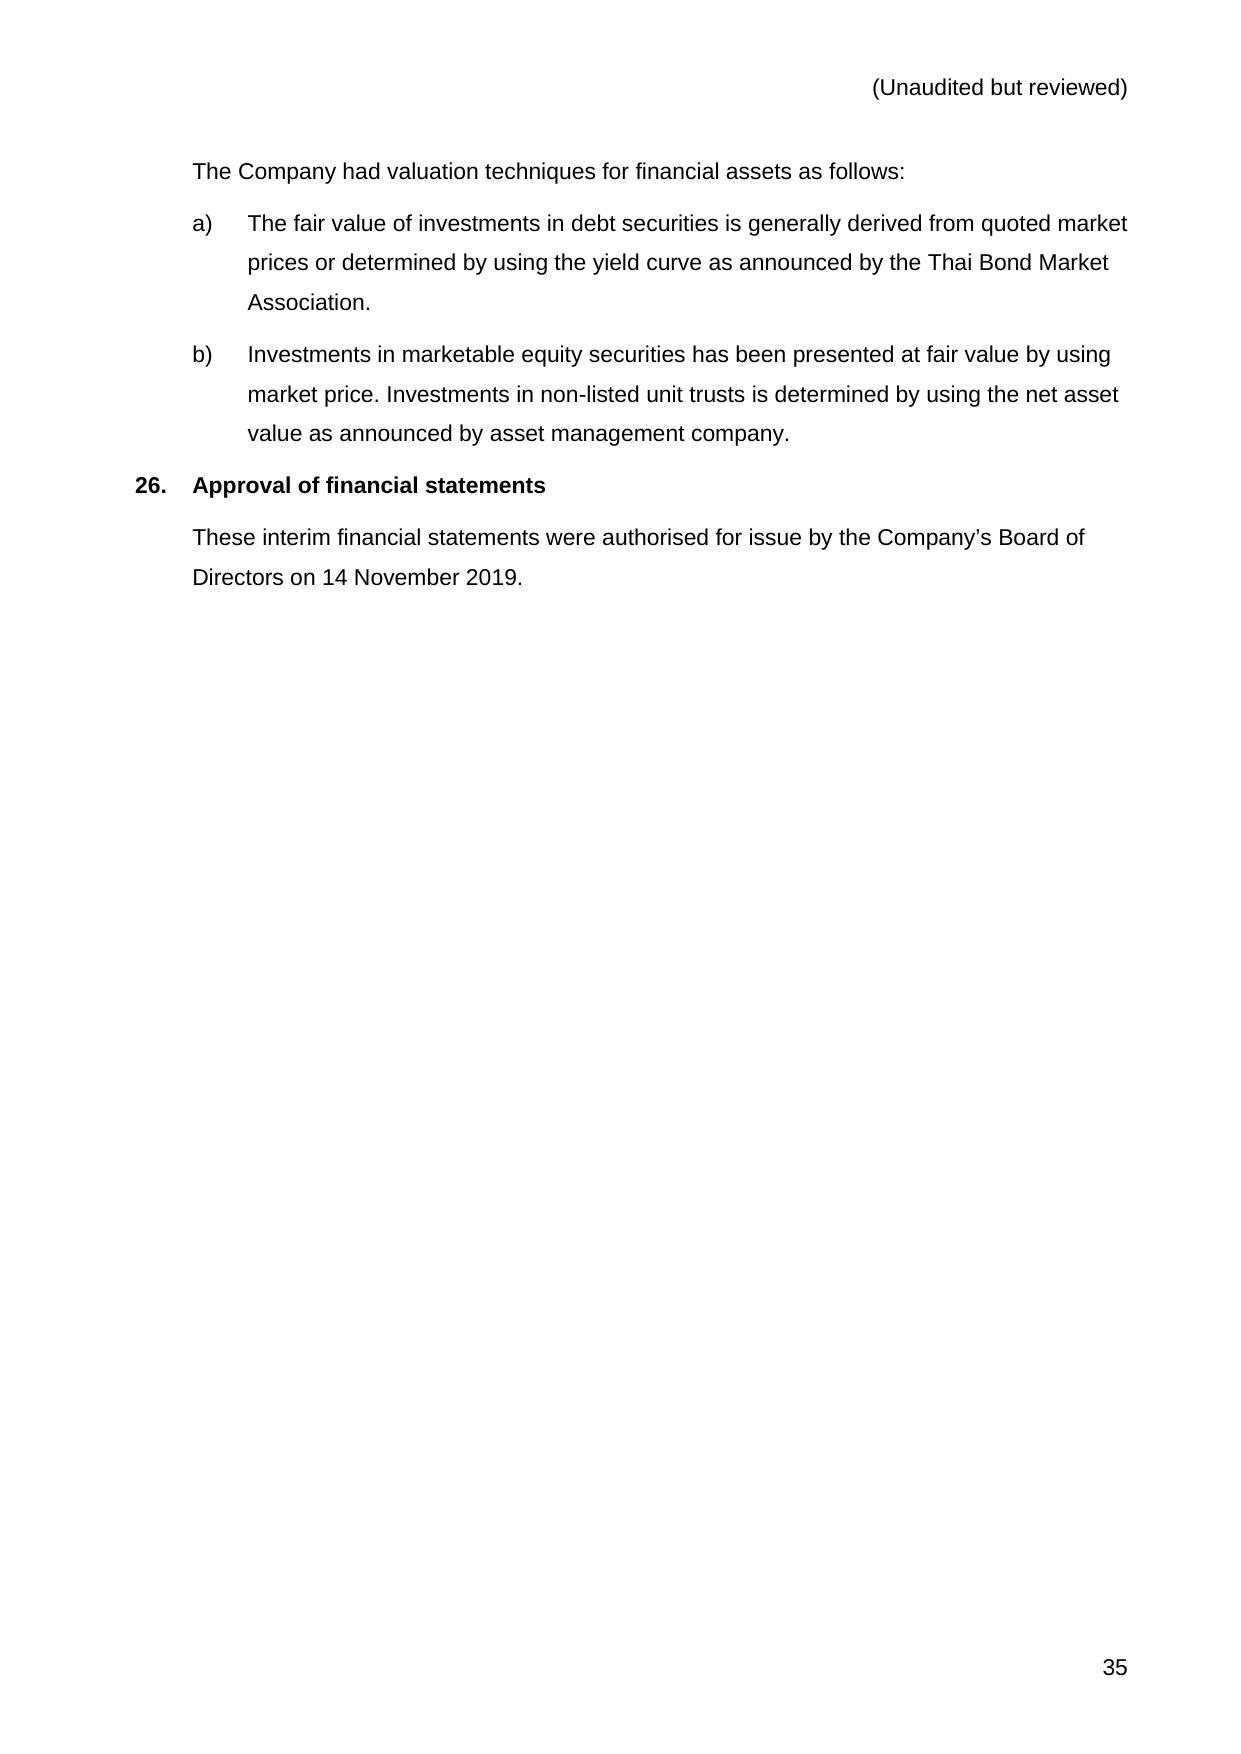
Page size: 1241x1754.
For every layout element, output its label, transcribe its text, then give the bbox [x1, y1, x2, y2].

list Investments in marketable equity securities has been presented at fair value by using market price. Investments in non-listed unit trusts is determined by using the net asset value as announced by asset management company. [192, 331, 1128, 449]
text The Company had valuation techniques for financial assets as follows: [191, 147, 1128, 187]
text 26. Approval of financial statements [135, 462, 1123, 502]
list The fair value of investments in debt securities is generally derived from quoted market prices or determined by using the yield curve as announced by the Thai Bond Market Association. [192, 199, 1128, 318]
text These interim financial statements were authorised for issue by the Company’s Board of Directors on 14 November 2019. [135, 514, 1128, 593]
